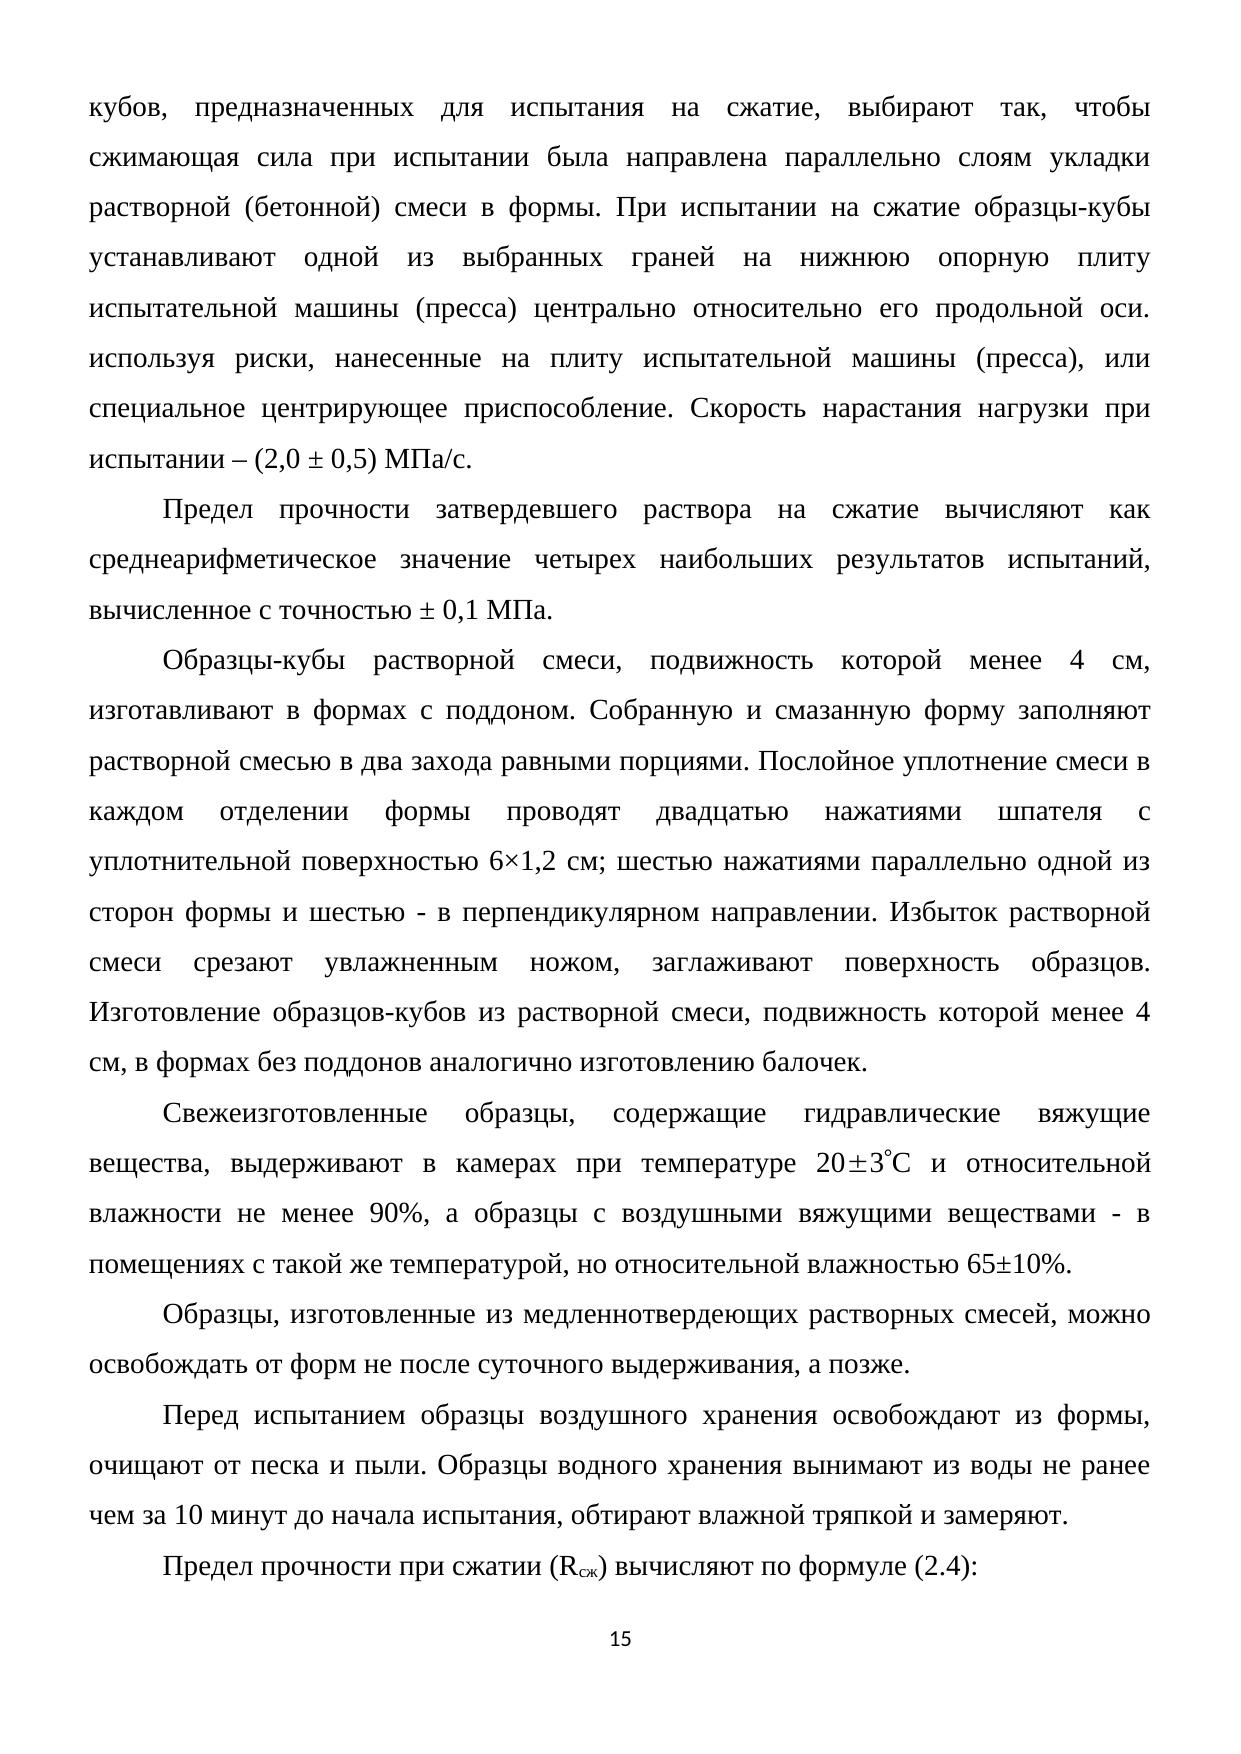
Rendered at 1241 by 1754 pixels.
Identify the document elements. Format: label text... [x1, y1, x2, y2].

text Перед испытанием образцы воздушного хранения освобождают из формы, очищают от песка и пыли. Образцы водного хранения вынимают из воды не ранее чем за 10 минут до начала испытания, обтирают влажной тряпкой и замеряют. [89, 1397, 1152, 1531]
text Образцы, изготовленные из медленнотвердеющих растворных смесей, можно освобождать от форм не после суточного выдерживания, а позже. [89, 1296, 1152, 1380]
text Образцы-кубы растворной смеси, подвижность которой менее 4 см, изготавливают в формах с поддоном. Собранную и смазанную форму заполняют растворной смесью в два захода равными порциями. Послойное уплотнение смеси в каждом отделении формы проводят двадцатью нажатиями шпателя с уплотнительной поверхностью 6×1,2 см; шестью нажатиями параллельно одной из сторон формы и шестью - в перпендикулярном направлении. Избыток растворной смеси срезают увлажненным ножом, заглаживают поверхность образцов. Изготовление образцов-кубов из растворной смеси, подвижность которой менее 4 см, в формах без поддонов аналогично изготовлению балочек. [89, 642, 1152, 1078]
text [89, 89, 1152, 474]
text Предел прочности затвердевшего раствора на сжатие вычисляют как среднеарифметическое значение четырех наибольших результатов испытаний, вычисленное с точностью ± 0,1 МПа. [89, 491, 1152, 625]
text Свежеизготовленные образцы, содержащие гидравлические вяжущие вещества, выдерживают в камерах при температуре 203С и относительной влажности не менее 90%, а образцы с воздушными вяжущими веществами - в помещениях с такой же температурой, но относительной влажностью 65±10%. [89, 1095, 1152, 1279]
text Предел прочности при сжатии (Rсж) вычисляют по формуле (2.4): [89, 1548, 1152, 1581]
